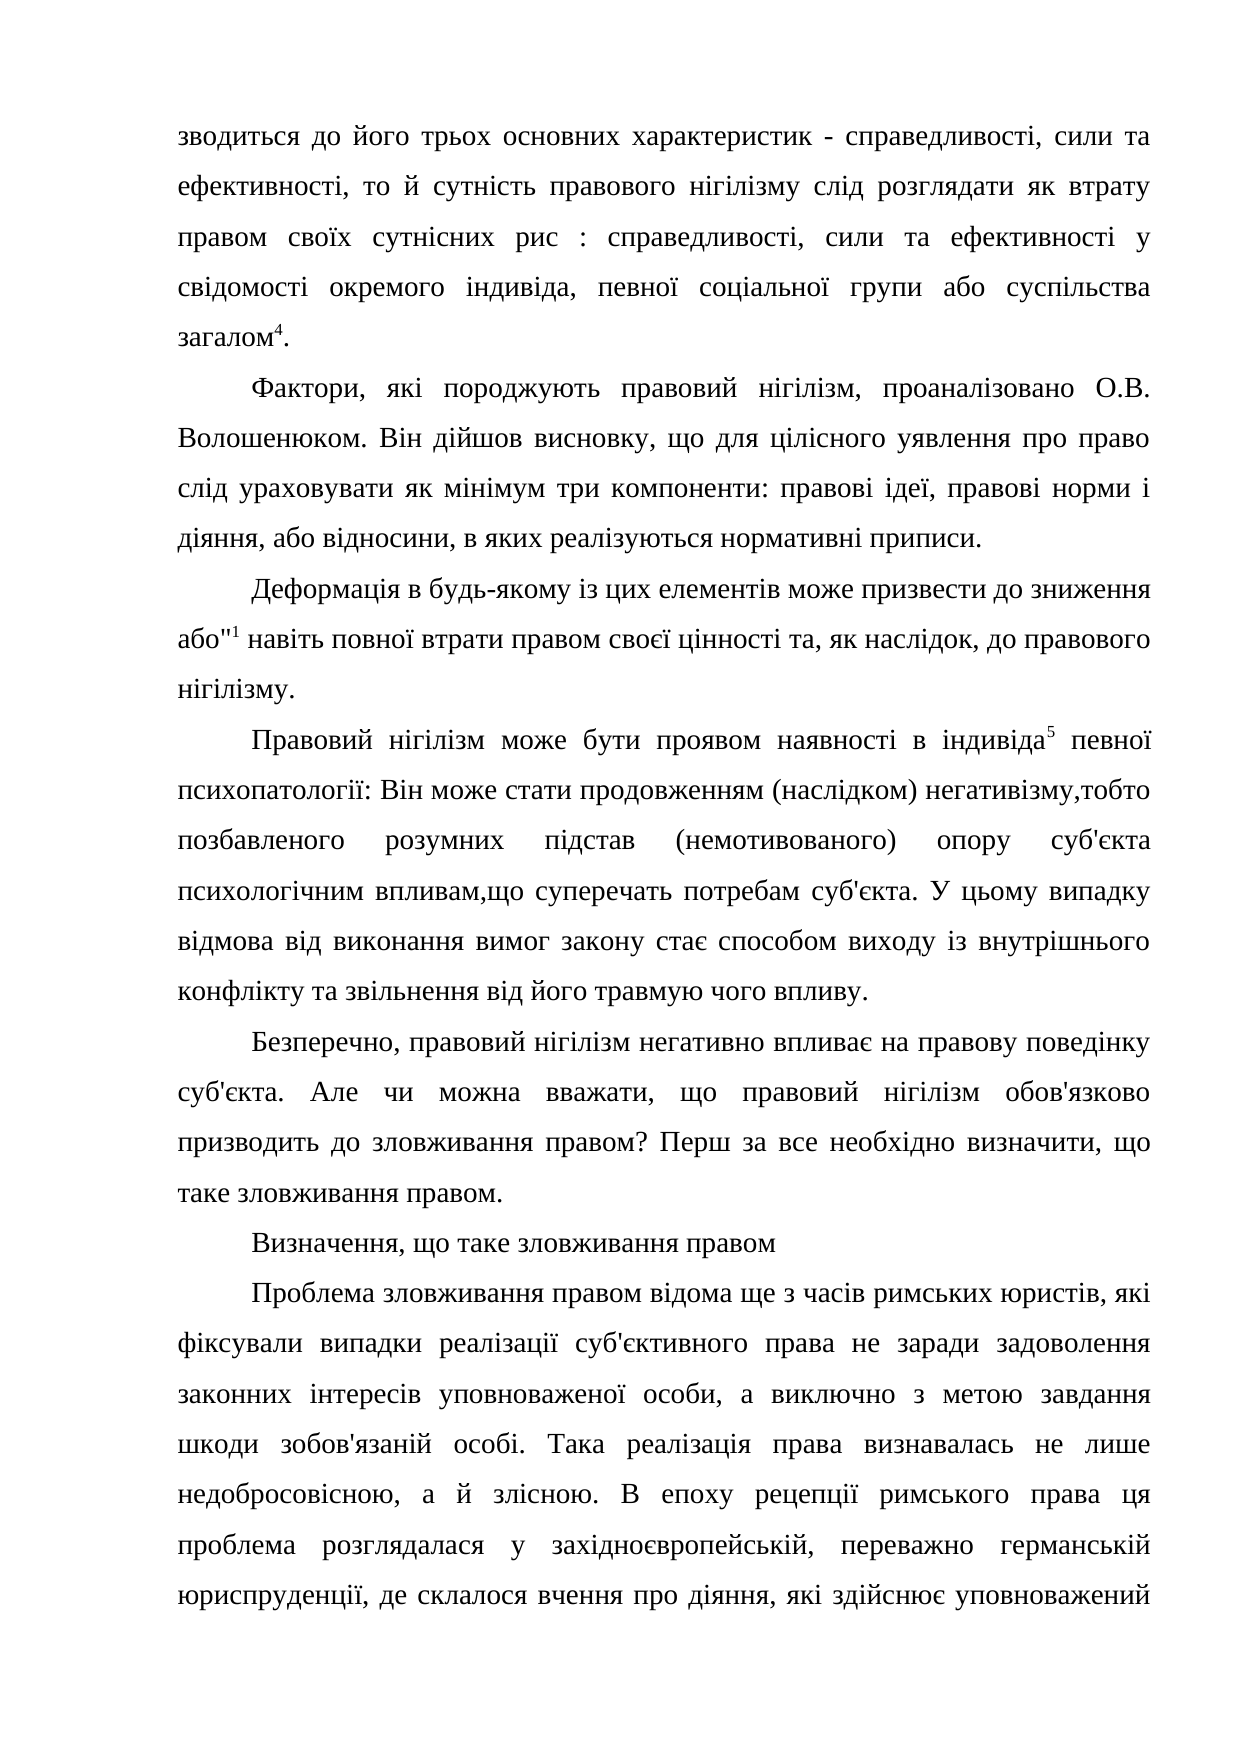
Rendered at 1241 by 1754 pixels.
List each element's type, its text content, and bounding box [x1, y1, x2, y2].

text Визначення, що таке зловживання правом [177, 1225, 1152, 1258]
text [177, 118, 1152, 353]
text Правовий нігілізм може бути проявом наявності в індивіда5 певної психопатології: Він може стати продовженням (наслідком) негативізму,тобто позбавленого розумних підстав (немотивованого) опору суб'єкта психологічним впливам,що суперечать потребам суб'єкта. У цьому випадку відмова від виконання вимог закону стає способом виходу із внутрішнього конфлікту та звільнення від його травмую чого впливу. [177, 722, 1152, 1007]
text Безперечно, правовий нігілізм негативно впливає на правову поведінку суб'єкта. Але чи можна вважати, що правовий нігілізм обов'язково призводить до зловживання правом? Перш за все необхідно визначити, що таке зловживання правом. [177, 1024, 1152, 1208]
text Деформація в будь-якому із цих елементів може призвести до зниження або"1 навіть повної втрати правом своєї цінності та, як наслідок, до правового нігілізму. [177, 571, 1152, 705]
text Фактори, які породжують правовий нігілізм, проаналізовано О.В. Волошенюком. Він дійшов висновку, що для цілісного уявлення про право слід ураховувати як мінімум три компоненти: правові ідеї, правові норми і діяння, або відносини, в яких реалізуються нормативні приписи. [177, 370, 1152, 554]
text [177, 1275, 1152, 1611]
